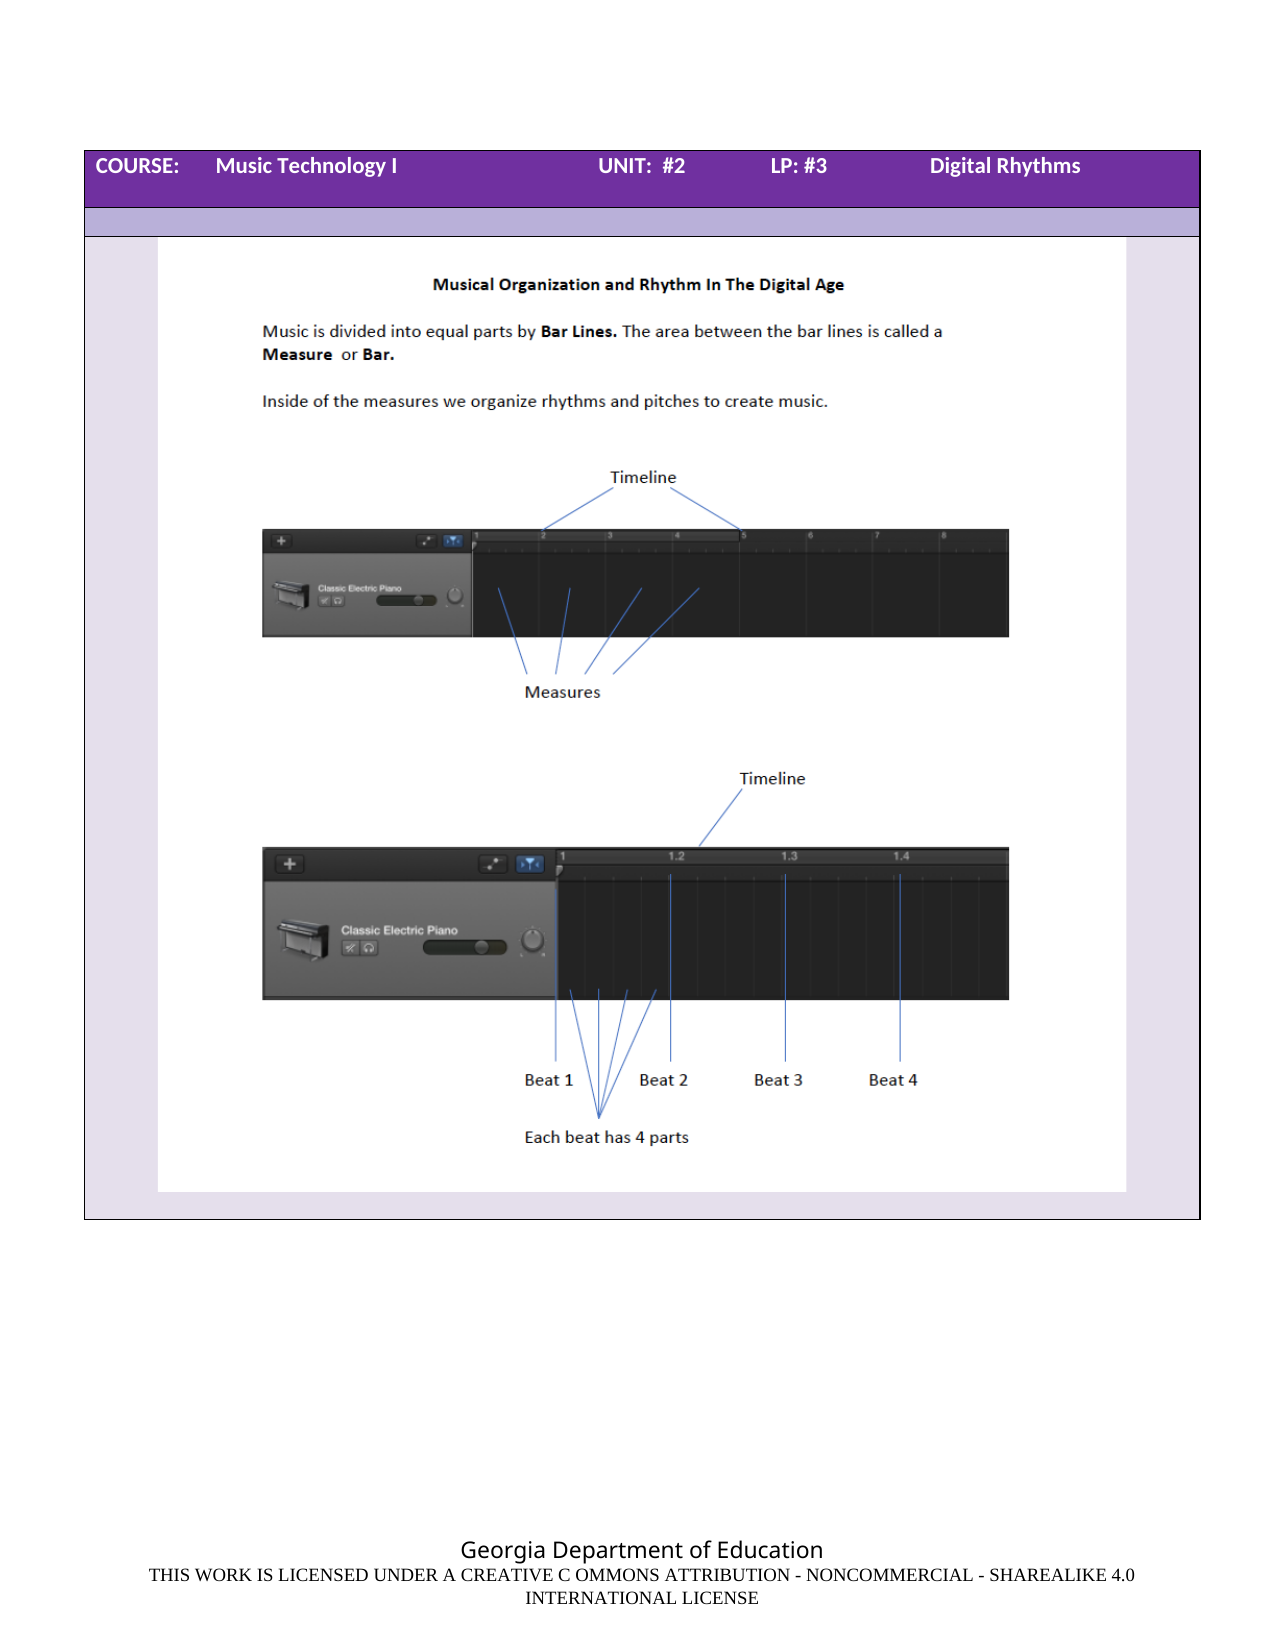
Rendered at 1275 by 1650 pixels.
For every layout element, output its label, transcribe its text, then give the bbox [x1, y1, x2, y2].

table_header COURSE: Music Technology I UNIT: #2 LP: #3 Digital Rhythms [85, 151, 1199, 207]
table_cell [85, 237, 1199, 1219]
table_cell [85, 208, 1199, 236]
picture [157, 237, 1127, 1192]
